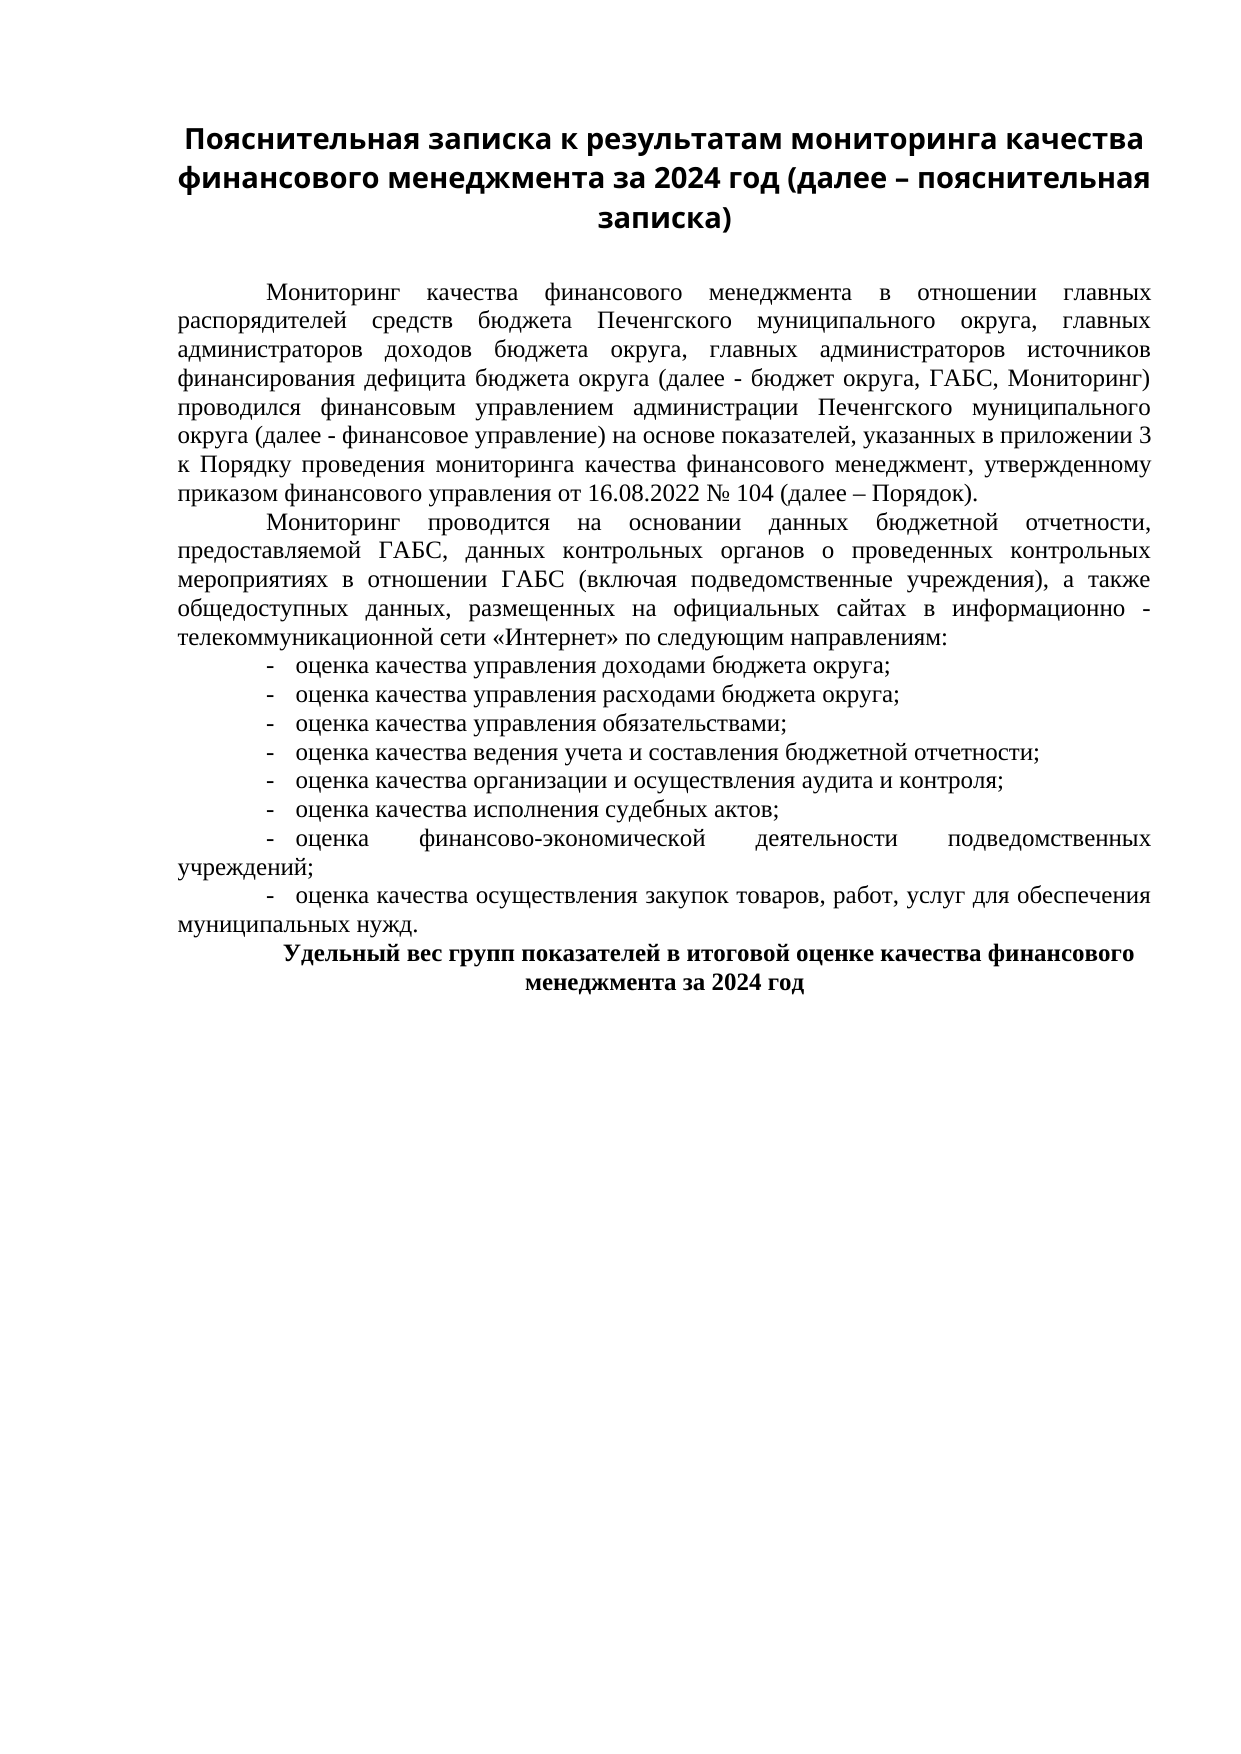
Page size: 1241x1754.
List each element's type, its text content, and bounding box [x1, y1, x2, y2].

text Мониторинг качества финансового менеджмента в отношении главных распорядителей средств бюджета Печенгского муниципального округа, главных администраторов доходов бюджета округа, главных администраторов источников финансирования дефицита бюджета округа (далее - бюджет округа, ГАБС, Мониторинг) проводился финансовым управлением администрации Печенгского муниципального округа (далее - финансовое управление) на основе показателей, указанных в приложении 3 к Порядку проведения мониторинга качества финансового менеджмент, утвержденному приказом финансового управления от 16.08.2022 № 104 (далее – Порядок). [177, 277, 1152, 507]
text - оценка качества управления обязательствами; [177, 708, 1152, 737]
text - оценка качества осуществления закупок товаров, работ, услуг для обеспечения муниципальных нужд. [177, 881, 1152, 938]
text - оценка финансово-экономической деятельности подведомственных учреждений; [177, 823, 1152, 881]
text Пояснительная записка к результатам мониторинга качества финансового менеджмента за 2024 год (далее – пояснительная записка) [177, 118, 1152, 237]
text - оценка качества ведения учета и составления бюджетной отчетности; [177, 737, 1152, 766]
text - оценка качества исполнения судебных актов; [177, 794, 1152, 823]
text - оценка качества управления расходами бюджета округа; [177, 679, 1152, 708]
text Мониторинг проводится на основании данных бюджетной отчетности, предоставляемой ГАБС, данных контрольных органов о проведенных контрольных мероприятиях в отношении ГАБС (включая подведомственные учреждения), а также общедоступных данных, размещенных на официальных сайтах в информационно - телекоммуникационной сети «Интернет» по следующим направлениям: [177, 507, 1152, 651]
text - оценка качества организации и осуществления аудита и контроля; [177, 766, 1152, 794]
text - оценка качества управления доходами бюджета округа; [177, 651, 1152, 679]
text Удельный вес групп показателей в итоговой оценке качества финансового менеджмента за 2024 год [177, 938, 1152, 996]
